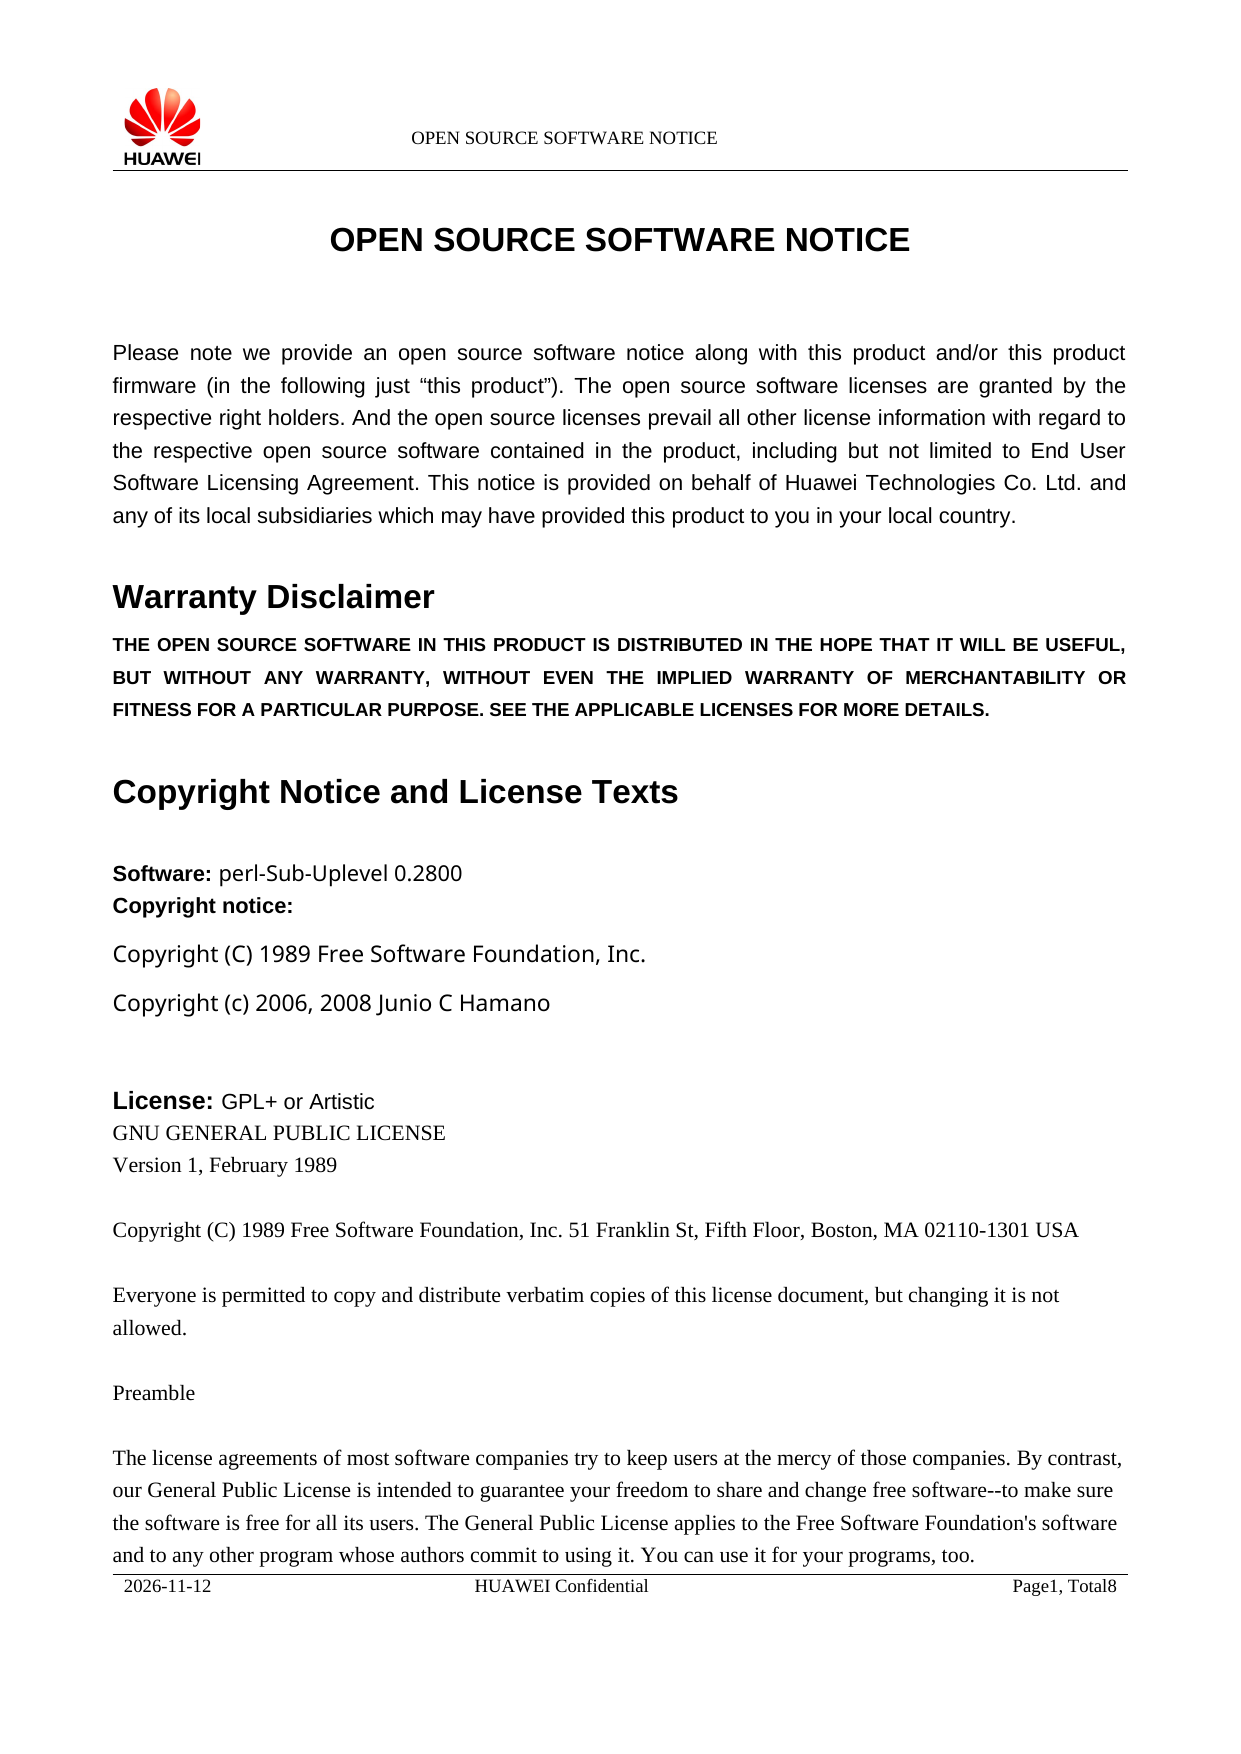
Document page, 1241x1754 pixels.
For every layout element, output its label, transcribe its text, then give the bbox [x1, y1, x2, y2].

text The open source software in this product is distributed in the hope that it will be useful, but WITHOUT ANY WARRANTY, without even the implied warranty of MERCHANTABILITY or FITNESS FOR A PARTICULAR PURPOSE. See the applicable licenses for more details. [112, 629, 1128, 726]
text Warranty Disclaimer [112, 564, 1128, 629]
text Copyright notice: Copyright (C) 1989 Free Software Foundation, Inc. Copyright (c) 2006, 2008 Junio C Hamano [112, 889, 1128, 1068]
text OPEN SOURCE SOFTWARE NOTICE [112, 206, 1128, 271]
text Copyright Notice and License Texts [112, 759, 1128, 824]
text Please note we provide an open source software notice along with this product and/or this product firmware (in the following just “this product”). The open source software licenses are granted by the respective right holders. And the open source licenses prevail all other license information with regard to the respective open source software contained in the product, including but not limited to End User Software Licensing Agreement. This notice is provided on behalf of Huawei Technologies Co. Ltd. and any of its local subsidiaries which may have provided this product to you in your local country. [112, 336, 1128, 531]
picture [124, 88, 201, 165]
text License: GPL+ or Artistic [112, 1084, 1128, 1116]
title Software: perl-Sub-Uplevel 0.2800 [112, 856, 1128, 889]
